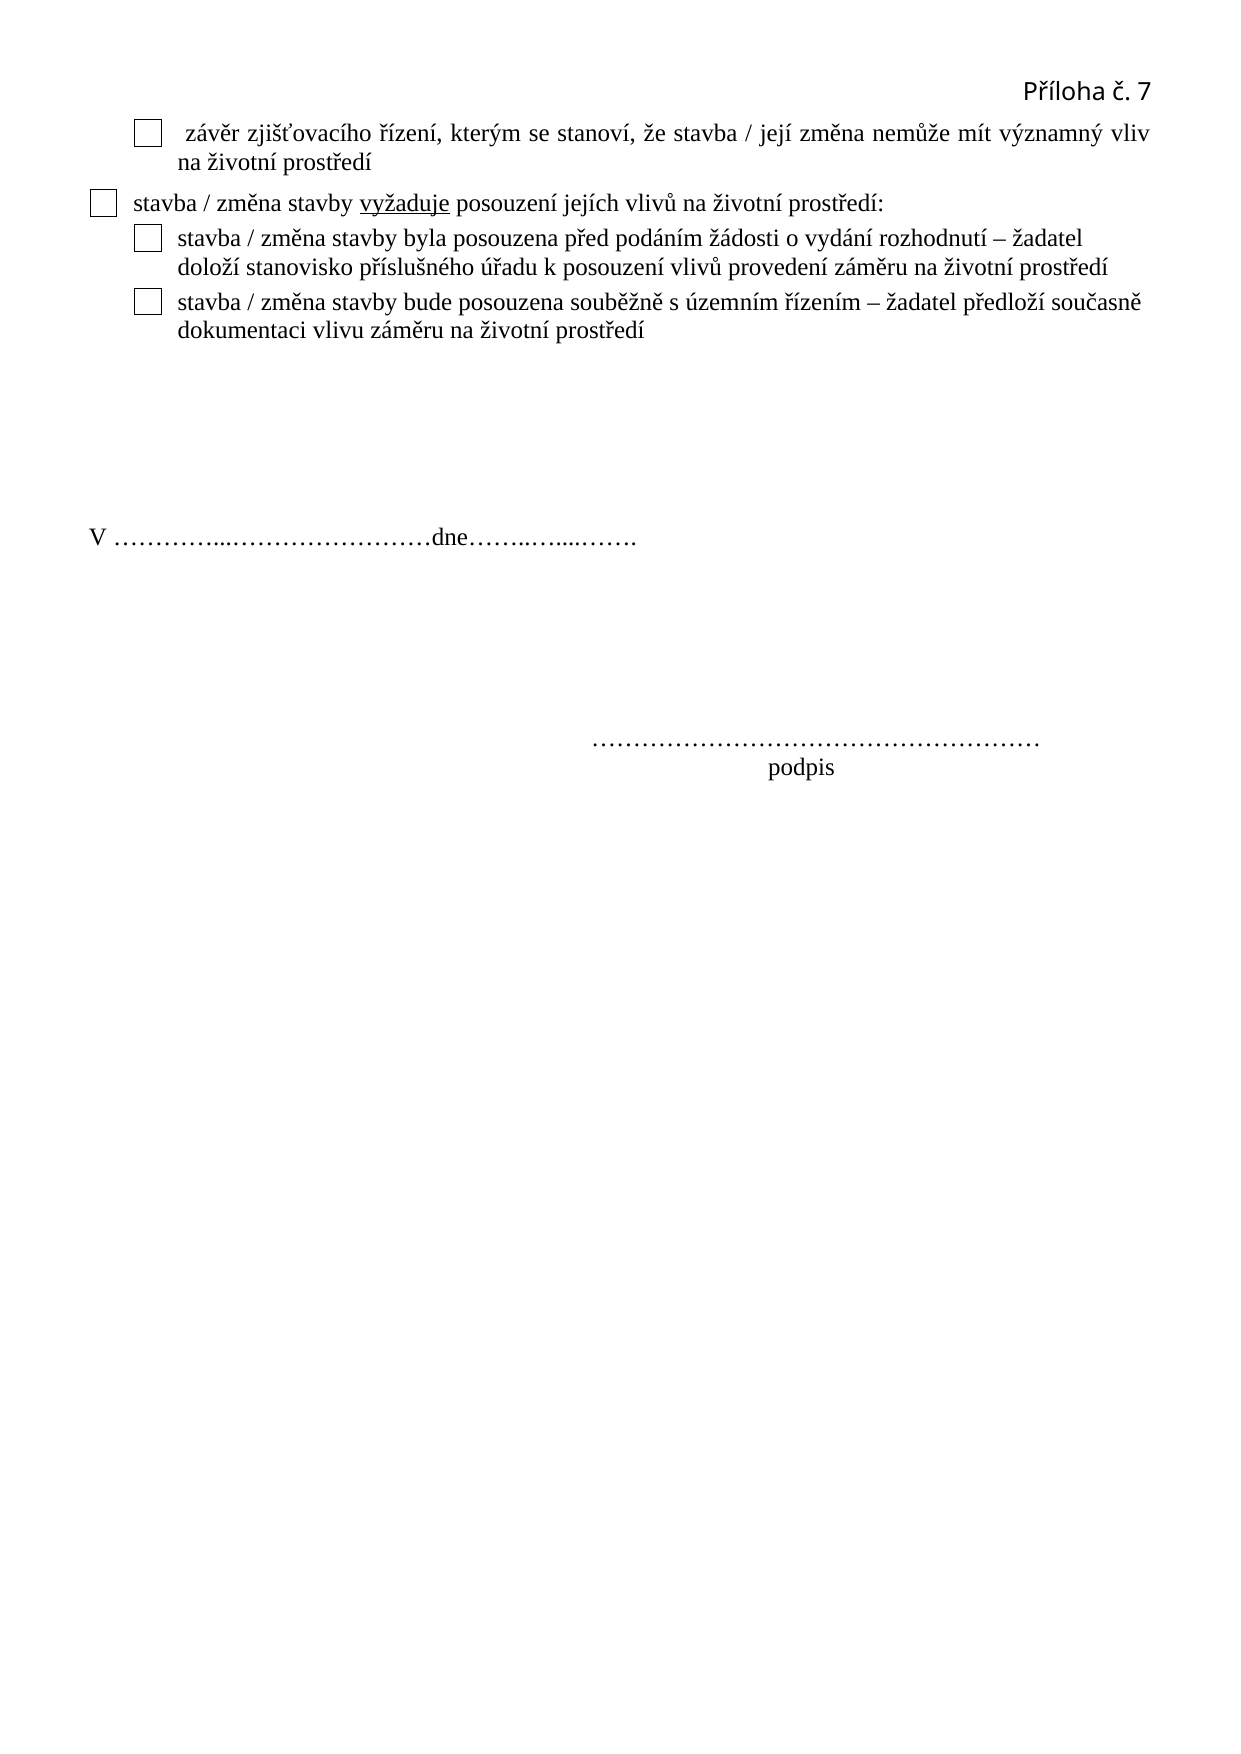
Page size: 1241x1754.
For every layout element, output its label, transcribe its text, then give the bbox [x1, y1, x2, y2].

text V …………...……………………dne……..…....……. [89, 522, 1152, 551]
text stavba / změna stavby bude posouzena souběžně s územním řízením – žadatel předloží současně dokumentaci vlivu záměru na životní prostředí [89, 287, 1152, 344]
text závěr zjišťovacího řízení, kterým se stanoví, že stavba / její změna nemůže mít významný vliv na životní prostředí [89, 118, 1152, 176]
text podpis [768, 752, 1152, 781]
text ……………………………………………… [591, 723, 1152, 752]
text stavba / změna stavby byla posouzena před podáním žádosti o vydání rozhodnutí – žadatel doloží stanovisko příslušného úřadu k posouzení vlivů provedení záměru na životní prostředí [89, 223, 1152, 281]
text stavba / změna stavby vyžaduje posouzení jejích vlivů na životní prostředí: [89, 188, 1152, 217]
